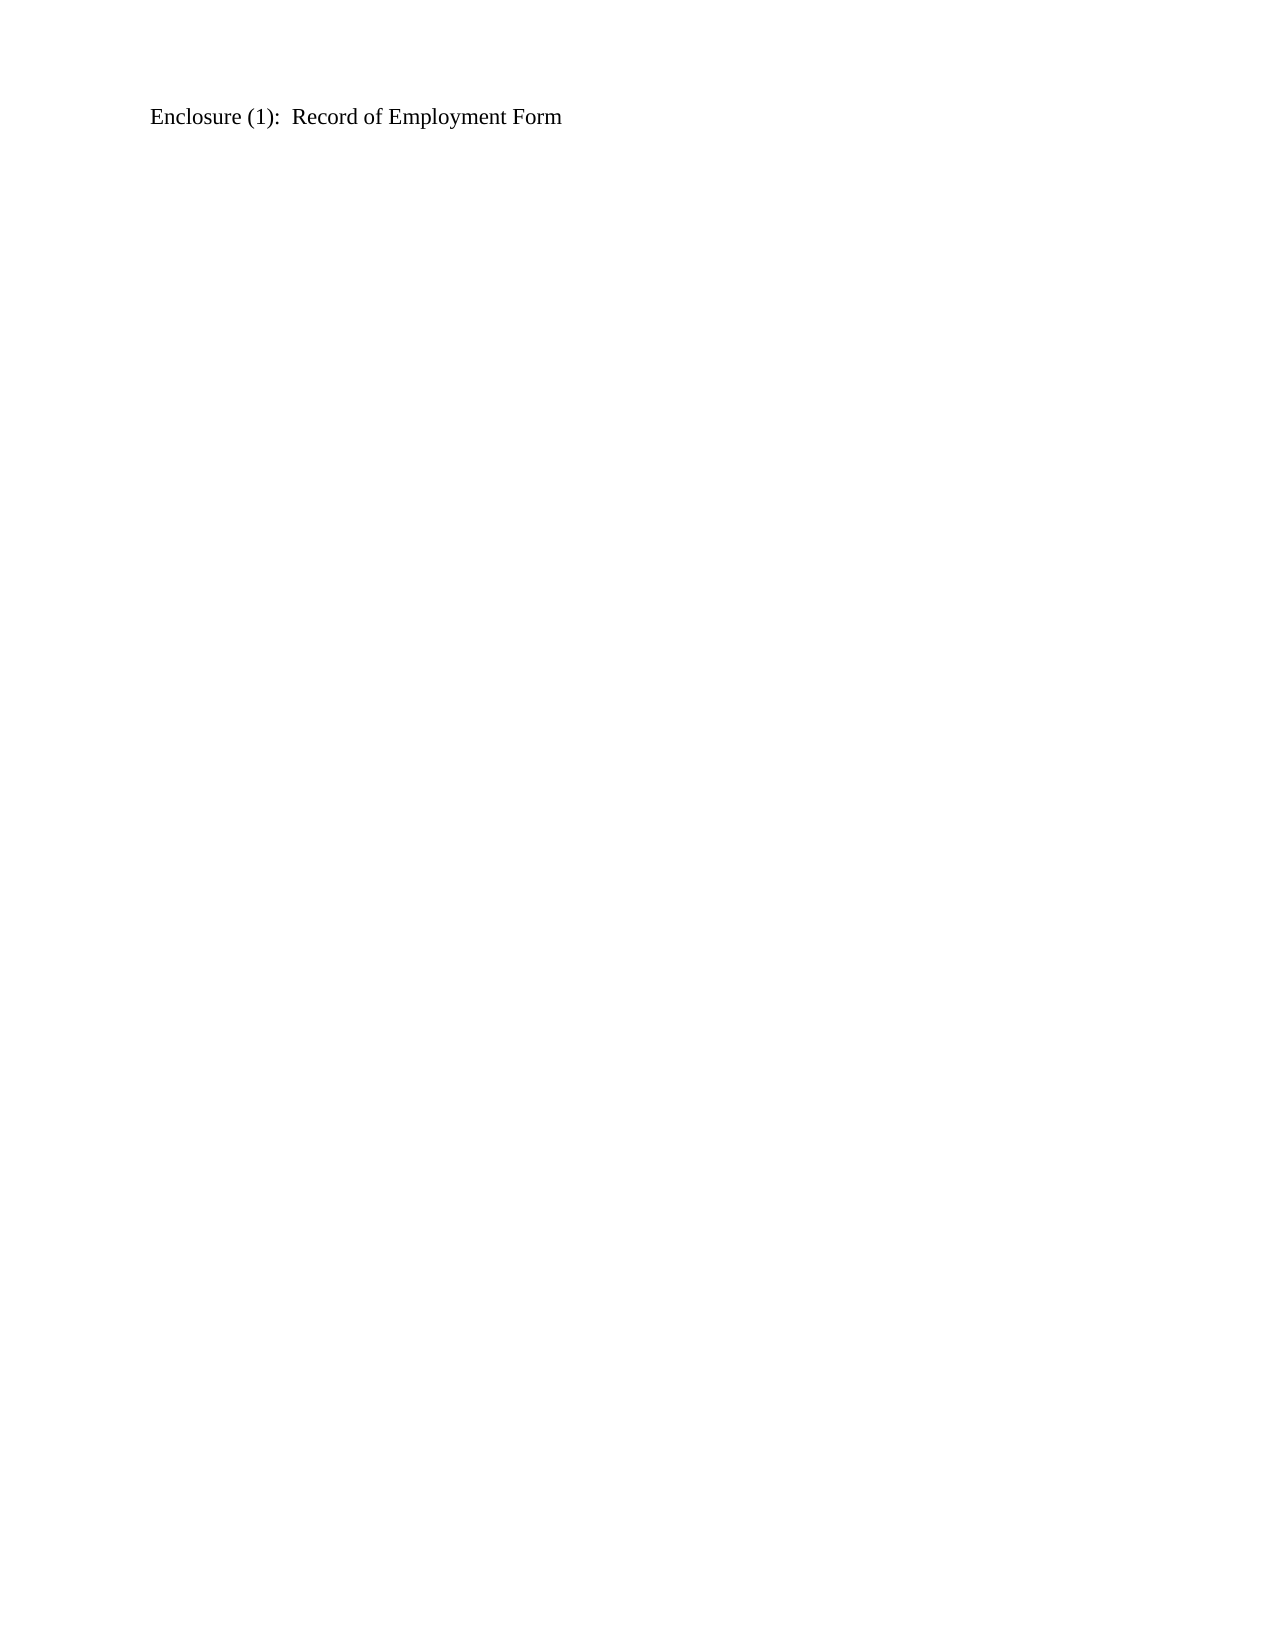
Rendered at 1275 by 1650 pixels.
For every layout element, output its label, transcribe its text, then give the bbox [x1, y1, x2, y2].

text Enclosure (1): Record of Employment Form [150, 103, 1125, 129]
